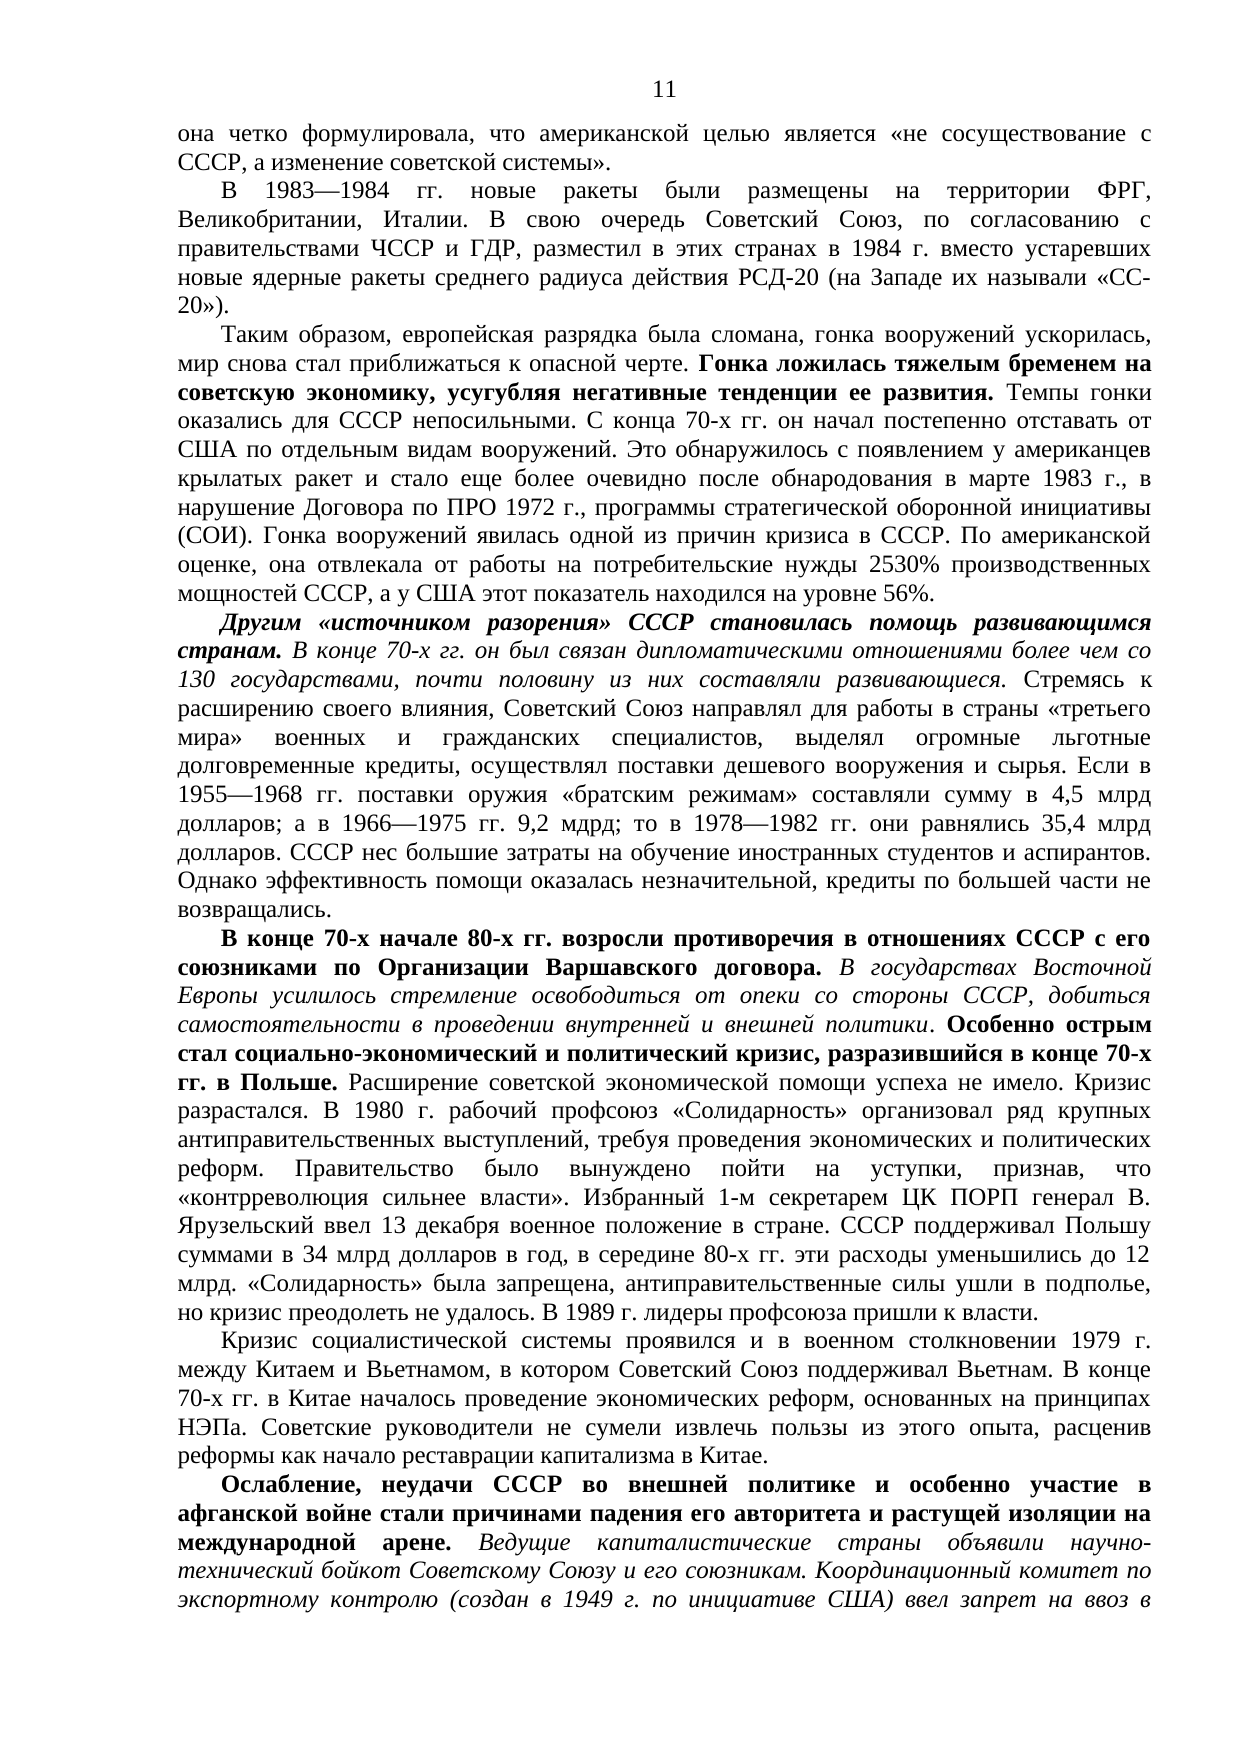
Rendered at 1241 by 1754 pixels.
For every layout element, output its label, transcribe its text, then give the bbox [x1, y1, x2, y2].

text Кризис социалистической системы проявился и в военном столкновении 1979 г. между Китаем и Вьетнамом, в котором Советский Союз поддерживал Вьетнам. В конце 70-х гг. в Китае началось проведение экономических реформ, основанных на принципах НЭПа. Советские руководители не сумели извлечь пользы из этого опыта, расценив реформы как начало реставрации капитализма в Китае. [177, 1326, 1152, 1469]
text В конце 70-х начале 80-х гг. возросли противоречия в отношениях СССР с его союзниками по Организации Варшавского договора. В государствах Восточной Европы усилилось стремление освободиться от опеки со стороны СССР, добиться самостоятельности в проведении внутренней и внешней политики. Особенно острым стал социально-экономический и политический кризис, разразившийся в конце 70-х гг. в Польше. Расширение советской экономической помощи успеха не имело. Кризис разрастался. В 1980 г. рабочий профсоюз «Солидарность» организовал ряд крупных антиправительственных выступлений, требуя проведения экономических и политических реформ. Правительство было вынуждено пойти на уступки, признав, что «контрреволюция сильнее власти». Избранный 1-м секретарем ЦК ПОРП генерал В. Ярузельский ввел 13 декабря военное положение в стране. СССР поддерживал Польшу суммами в 34 млрд долларов в год, в середине 80-х гг. эти расходы уменьшились до 12 млрд. «Солидарность» была запрещена, антиправительственные силы ушли в подполье, но кризис преодолеть не удалось. В 1989 г. лидеры профсоюза пришли к власти. [177, 923, 1152, 1326]
text В 1983—1984 гг. новые ракеты были размещены на территории ФРГ, Великобритании, Италии. В свою очередь Советский Союз, по согласованию с правительствами ЧССР и ГДР, разместил в этих странах в 1984 г. вместо устаревших новые ядерные ракеты среднего радиуса действия РСД-20 (на Западе их называли «СС-20»). [177, 176, 1152, 319]
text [177, 118, 1152, 176]
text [177, 1469, 1152, 1613]
text Другим «источником разорения» СССР становилась помощь развивающимся странам. В конце 70-х гг. он был связан дипломатическими отношениями более чем со 130 государствами, почти половину из них составляли развивающиеся. Стремясь к расширению своего влияния, Советский Союз направлял для работы в страны «третьего мира» военных и гражданских специалистов, выделял огромные льготные долговременные кредиты, осуществлял поставки дешевого вооружения и сырья. Если в 1955—1968 гг. поставки оружия «братским режимам» составляли сумму в 4,5 млрд долларов; а в 1966—1975 гг. 9,2 мдрд; то в 1978—1982 гг. они равнялись 35,4 млрд долларов. СССР нес большие затраты на обучение иностранных студентов и аспирантов. Однако эффективность помощи оказалась незначительной, кредиты по большей части не возвращались. [177, 607, 1152, 923]
text Таким образом, европейская разрядка была сломана, гонка вооружений ускорилась, мир снова стал приближаться к опасной черте. Гонка ложилась тяжелым бременем на советскую экономику, усугубляя негативные тенденции ее развития. Темпы гонки оказались для СССР непосильными. С конца 70-х гг. он начал постепенно отставать от США по отдельным видам вооружений. Это обнаружилось с появлением у американцев крылатых ракет и стало еще более очевидно после обнародования в марте 1983 г., в нарушение Договора по ПРО 1972 г., программы стратегической оборонной инициативы (СОИ). Гонка вооружений явилась одной из причин кризиса в СССР. По американской оценке, она отвлекала от работы на потребительские нужды 2530% производственных мощностей СССР, а у США этот показатель находился на уровне 56%. [177, 319, 1152, 607]
